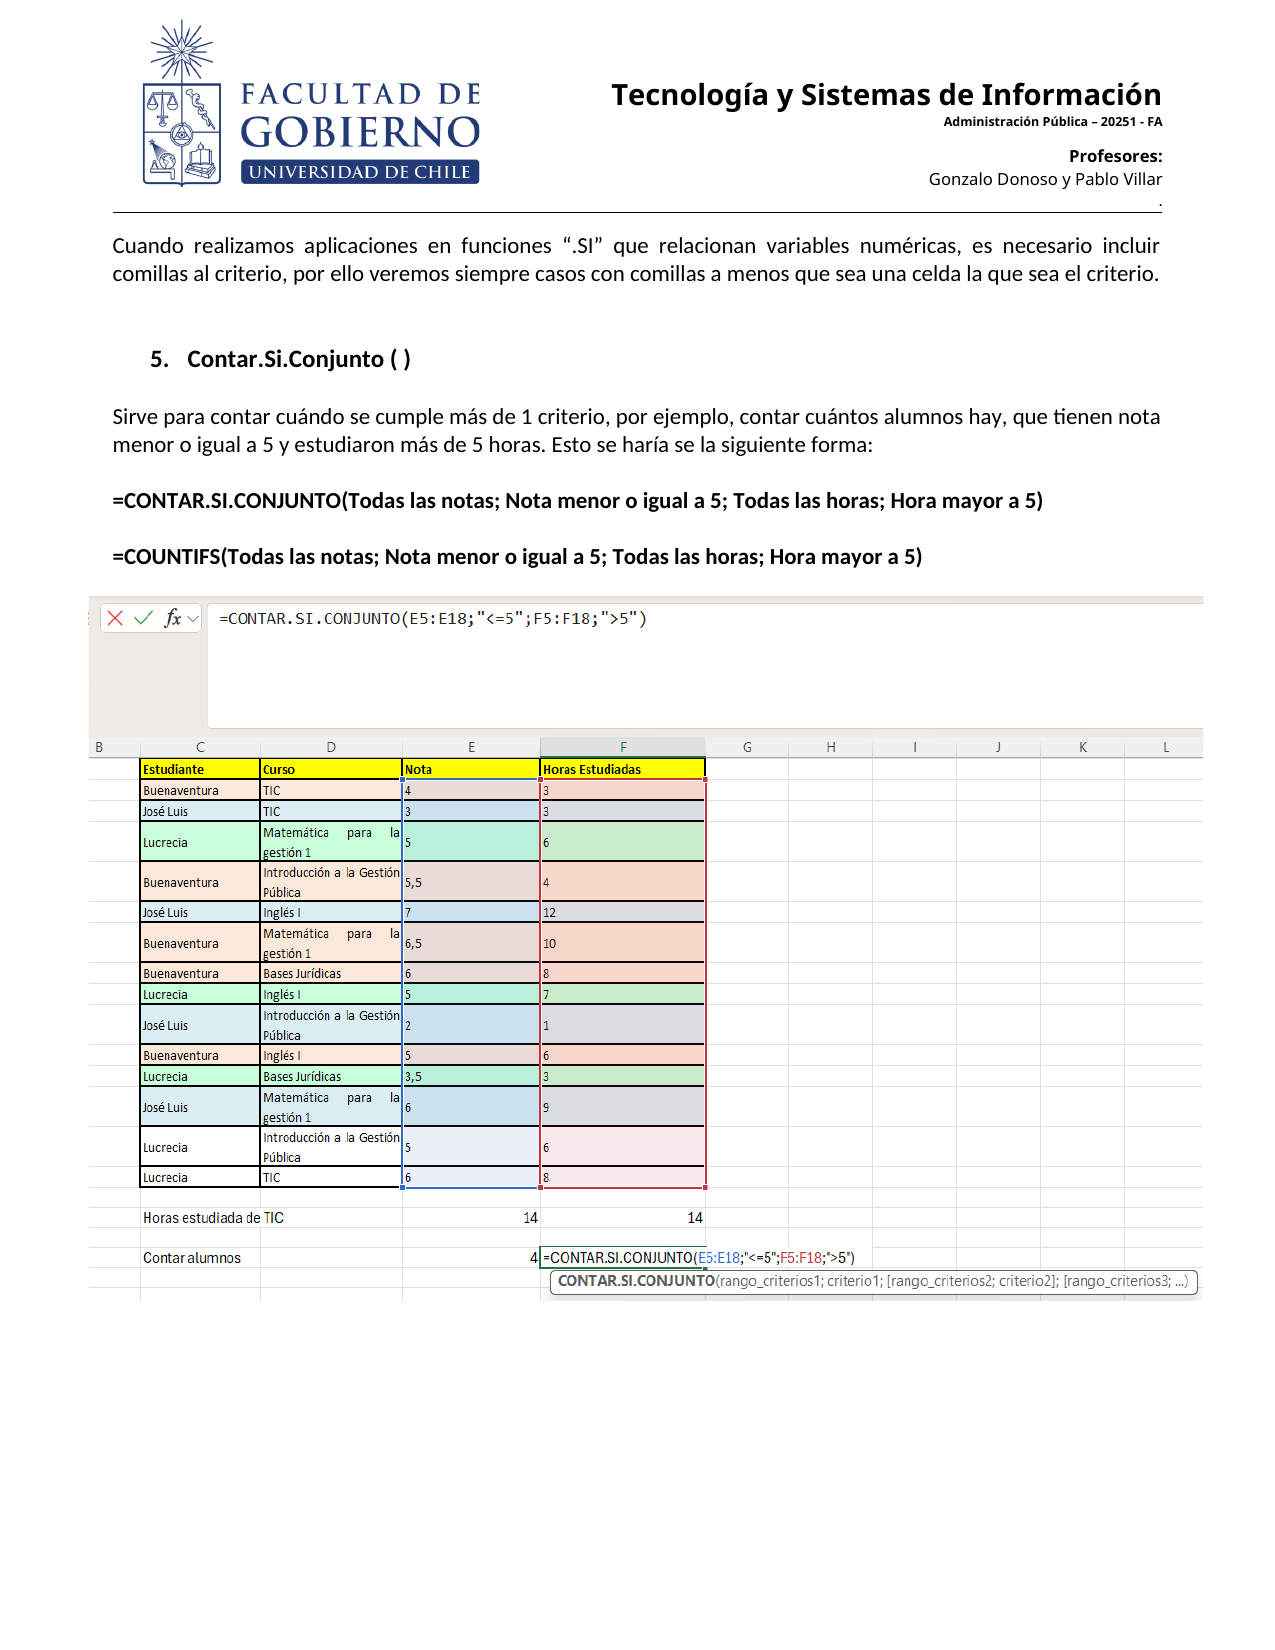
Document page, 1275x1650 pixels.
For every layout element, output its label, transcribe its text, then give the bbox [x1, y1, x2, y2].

picture [142, 19, 480, 187]
list Contar.Si.Conjunto ( ) [150, 343, 1162, 374]
text Cuando realizamos aplicaciones en funciones “.SI” que relacionan variables numéricas, es necesario incluir comillas al criterio, por ello veremos siempre casos con comillas a menos que sea una celda la que sea el criterio. [112, 231, 1162, 287]
text =CONTAR.SI.CONJUNTO(Todas las notas; Nota menor o igual a 5; Todas las horas; Hora mayor a 5) [112, 486, 1162, 514]
text Sirve para contar cuándo se cumple más de 1 criterio, por ejemplo, contar cuántos alumnos hay, que tienen nota menor o igual a 5 y estudiaron más de 5 horas. Esto se haría se la siguiente forma: [112, 402, 1162, 458]
picture [87, 596, 1204, 1300]
text =COUNTIFS(Todas las notas; Nota menor o igual a 5; Todas las horas; Hora mayor a 5) [112, 542, 1162, 570]
